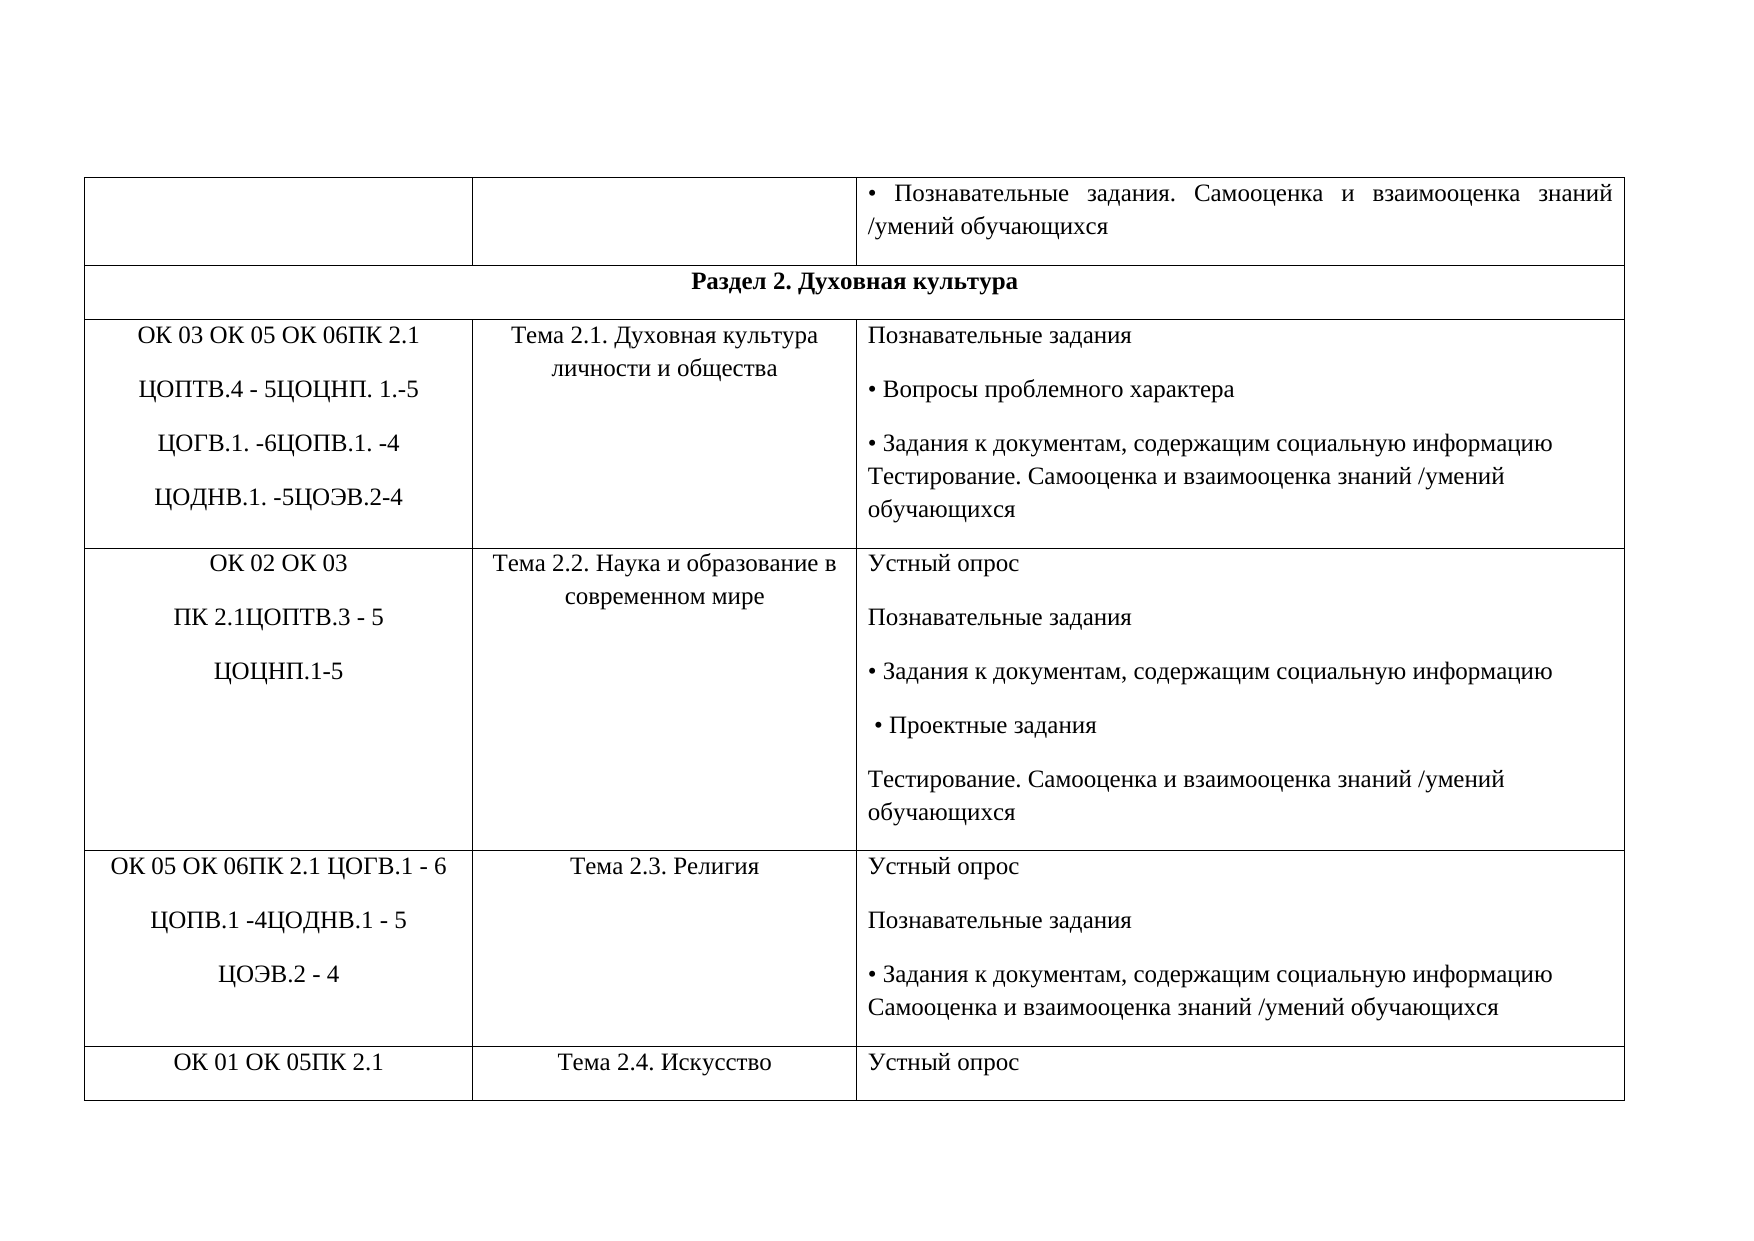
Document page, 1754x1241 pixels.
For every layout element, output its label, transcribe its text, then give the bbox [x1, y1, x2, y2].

table_cell ОК 02 ОК 03 ПК 2.1ЦОПТВ.3 - 5 ЦОЦНП.1-5 [85, 549, 472, 850]
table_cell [857, 178, 1624, 265]
table_cell Раздел 2. Духовная культура [85, 266, 1624, 319]
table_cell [857, 1047, 1624, 1100]
table_cell Устный опрос Познавательные задания • Задания к документам, содержащим социальную информацию Самооценка и взаимооценка знаний /умений обучающихся [857, 851, 1624, 1046]
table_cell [85, 178, 472, 265]
table_cell ОК 05 ОК 06ПК 2.1 ЦОГВ.1 - 6 ЦОПВ.1 -4ЦОДНВ.1 - 5 ЦОЭВ.2 - 4 [85, 851, 472, 1046]
table_cell Тема 2.3. Религия [473, 851, 856, 1046]
table_cell Тема 2.1. Духовная культура личности и общества [473, 320, 856, 547]
table_cell Тема 2.2. Наука и образование в современном мире [473, 549, 856, 850]
table_cell ОК 03 ОК 05 ОК 06ПК 2.1 ЦОПТВ.4 - 5ЦОЦНП. 1.-5 ЦОГВ.1. -6ЦОПВ.1. -4 ЦОДНВ.1. -5ЦОЭВ.2-4 [85, 320, 472, 547]
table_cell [85, 1047, 472, 1100]
table_cell Тема 2.4. Искусство [473, 1047, 856, 1100]
table_cell Устный опрос Познавательные задания • Задания к документам, содержащим социальную информацию • Проектные задания Тестирование. Самооценка и взаимооценка знаний /умений обучающихся [857, 549, 1624, 850]
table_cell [473, 178, 856, 265]
table_cell Познавательные задания • Вопросы проблемного характера • Задания к документам, содержащим социальную информацию Тестирование. Самооценка и взаимооценка знаний /умений обучающихся [857, 320, 1624, 547]
